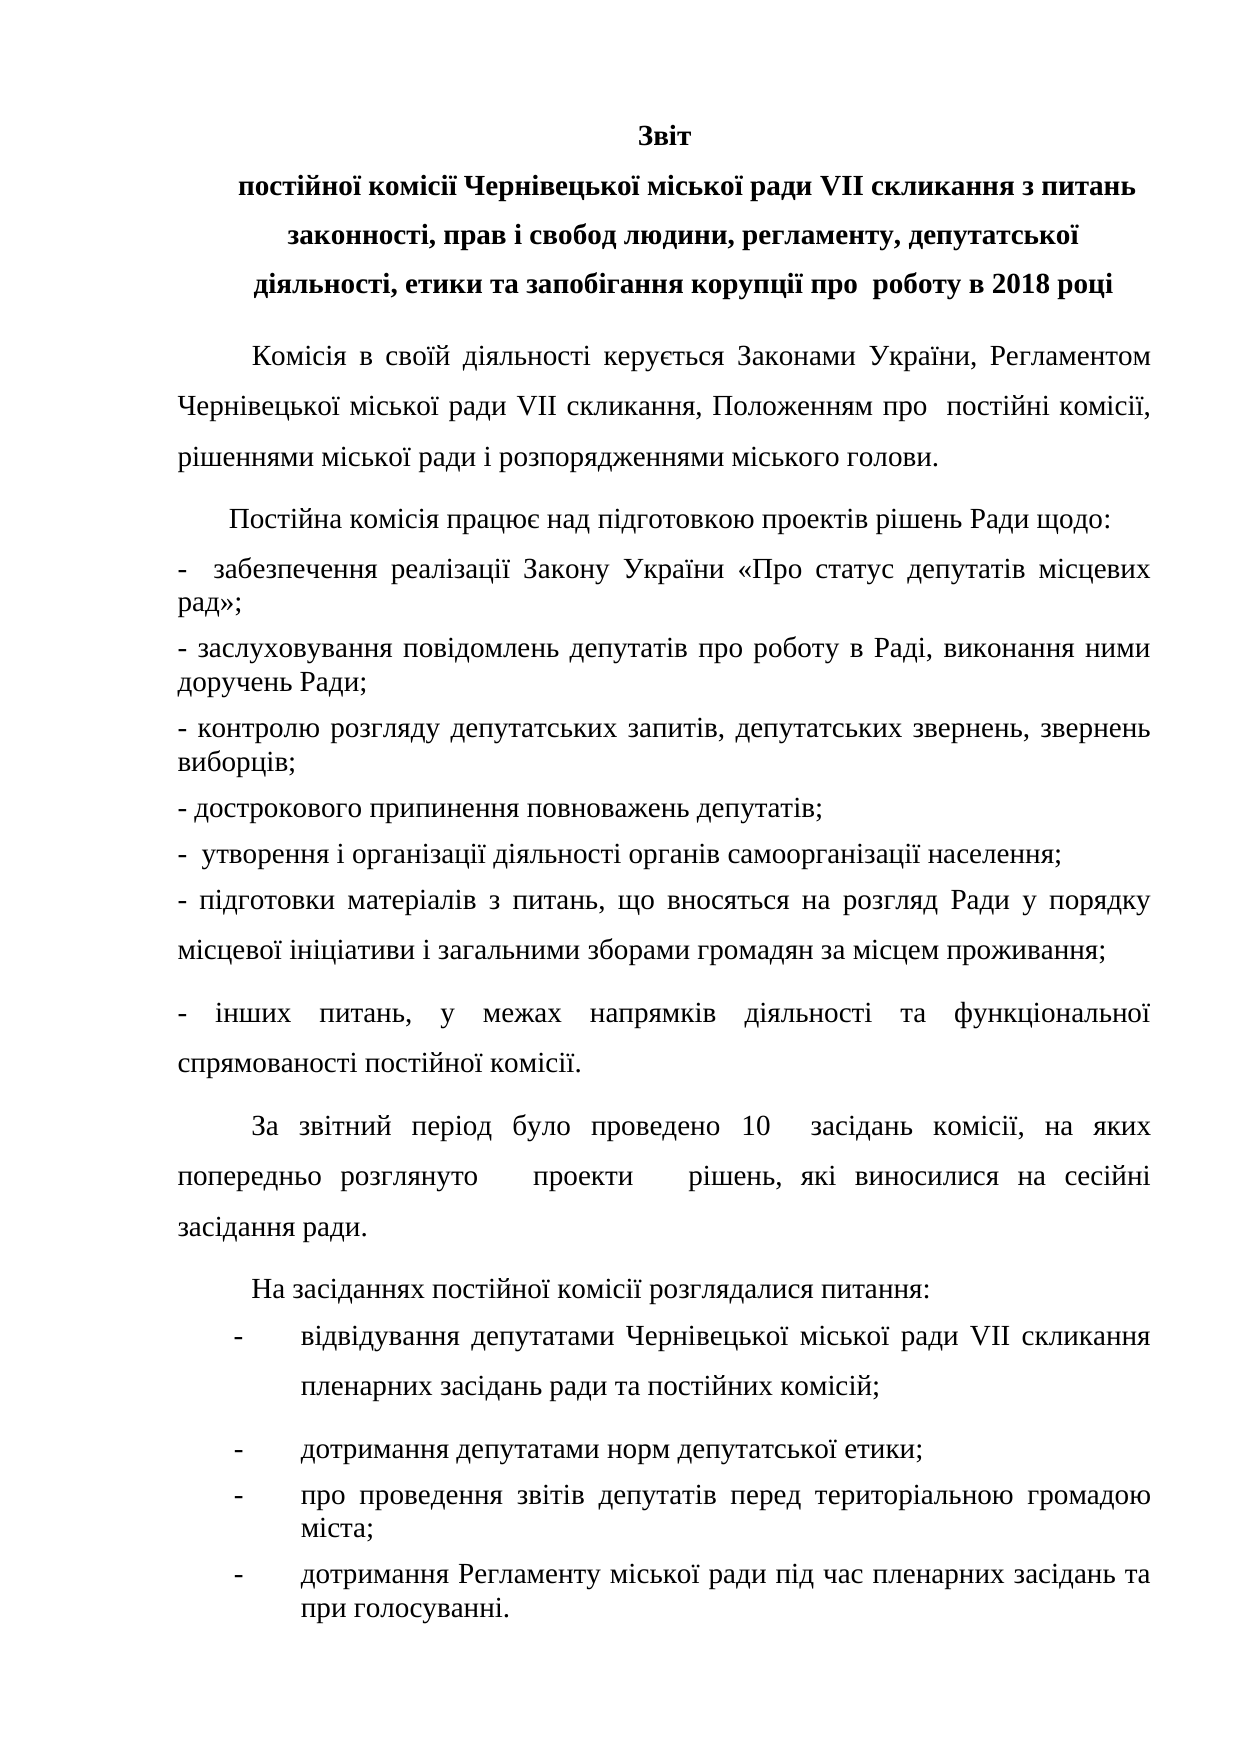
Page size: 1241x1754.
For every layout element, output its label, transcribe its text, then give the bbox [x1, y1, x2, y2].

text На засіданнях постійної комісії розглядалися питання: [177, 1272, 1152, 1305]
text - дострокового припинення повноважень депутатів; [177, 790, 1152, 823]
text - підготовки матеріалів з питань, що вносяться на розгляд Ради у порядку місцевої ініціативи і загальними зборами громадян за місцем проживання; [177, 882, 1152, 966]
list дотримання депутатами норм депутатської етики; [233, 1431, 1152, 1464]
text постійної комісії Чернівецької міської ради VІІ скликання з питань законності, прав і свобод людини, регламенту, депутатської діяльності, етики та запобігання корупції про роботу в 2018 році [215, 155, 1152, 304]
text За звітний період було проведено 10 засідань комісії, на яких попередньо розглянуто проекти рішень, які виносилися на сесійні засідання ради. [177, 1108, 1152, 1242]
text Звіт [177, 118, 1152, 152]
list про проведення звітів депутатів перед територіальною громадою міста; [233, 1477, 1152, 1544]
text - інших питань, у межах напрямків діяльності та функціональної спрямованості постійної комісії. [177, 995, 1152, 1079]
text - заслуховування повідомлень депутатів про роботу в Раді, виконання ними доручень Ради; [177, 631, 1152, 698]
list відвідування депутатами Чернівецької міської ради VІІ скликання пленарних засідань ради та постійних комісій; [233, 1318, 1152, 1401]
text Комісія в своїй діяльності керується Законами України, Регламентом Чернівецької міської ради VІІ скликання, Положенням про постійні комісії, рішеннями міської ради і розпорядженнями міського голови. [177, 338, 1152, 472]
text Постійна комісія працює над підготовкою проектів рішень Ради щодо: [177, 489, 1152, 538]
text - утворення і організації діяльності органів самоорганізації населення; [177, 836, 1152, 869]
list дотримання Регламенту міської ради під час пленарних засідань та при голосуванні. [233, 1556, 1152, 1623]
text - контролю розгляду депутатських запитів, депутатських звернень, звернень виборців; [177, 710, 1152, 777]
text - забезпечення реалізації Закону України «Про статус депутатів місцевих рад»; [177, 551, 1152, 618]
